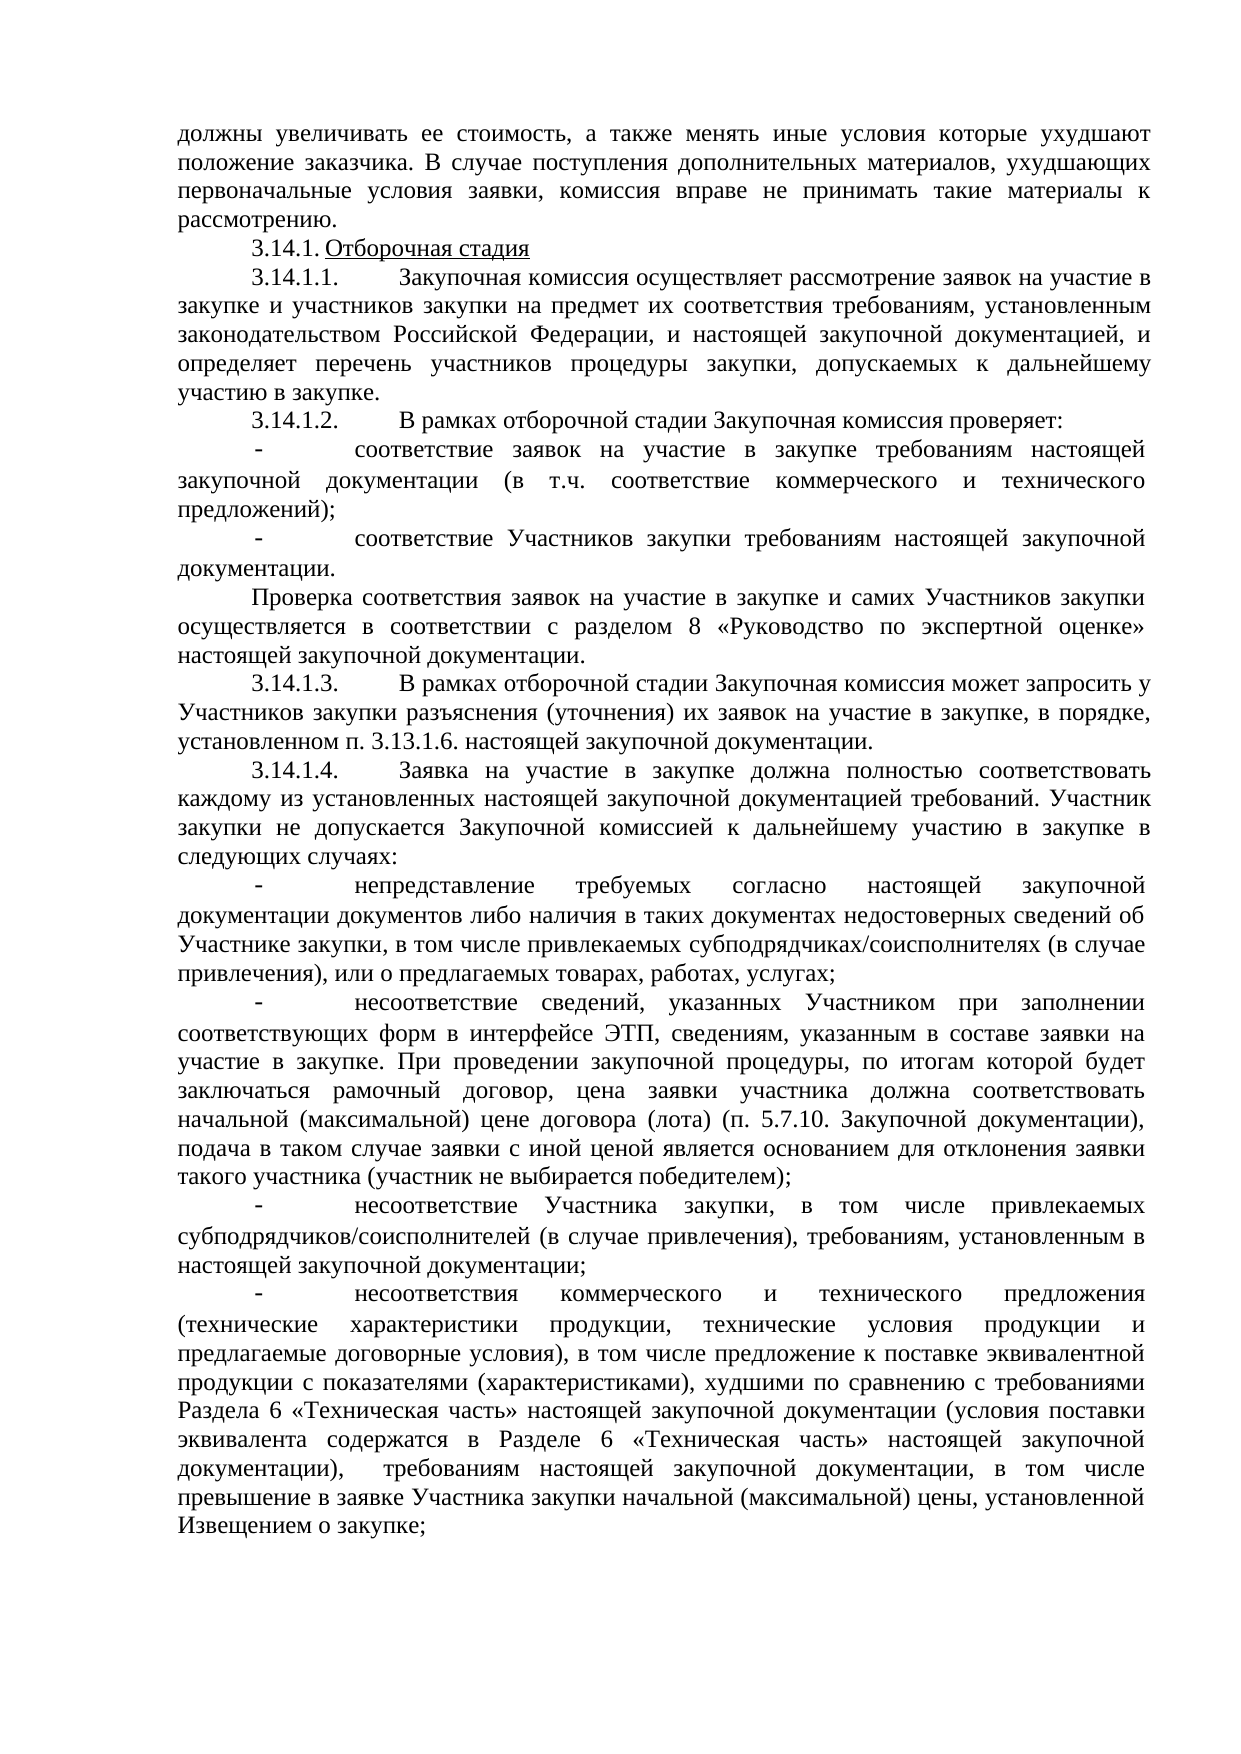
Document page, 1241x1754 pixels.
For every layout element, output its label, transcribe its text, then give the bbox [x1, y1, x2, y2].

list Заявка на участие в закупке должна полностью соответствовать каждому из установленных настоящей закупочной документацией требований. Участник закупки не допускается Закупочной комиссией к дальнейшему участию в закупке в следующих случаях: [177, 755, 1152, 870]
list Закупочная комиссия осуществляет рассмотрение заявок на участие в закупке и участников закупки на предмет их соответствия требованиям, установленным законодательством Российской Федерации, и настоящей закупочной документацией, и определяет перечень участников процедуры закупки, допускаемых к дальнейшему участию в закупке. [177, 262, 1152, 406]
list Отборочная стадия [177, 233, 1152, 262]
list В рамках отборочной стадии Закупочная комиссия может запросить у Участников закупки разъяснения (уточнения) их заявок на участие в закупке, в порядке, установленном п. 3.13.1.6. настоящей закупочной документации. [177, 668, 1152, 755]
list В рамках отборочной стадии Закупочная комиссия проверяет: [177, 406, 1152, 434]
list непредставление требуемых согласно настоящей закупочной документации документов либо наличия в таких документах недостоверных сведений об Участнике закупки, в том числе привлекаемых субподрядчиках/соисполнителях (в случае привлечения), или о предлагаемых товарах, работах, услугах; [177, 870, 1146, 987]
list соответствие заявок на участие в закупке требованиям настоящей закупочной документации (в т.ч. соответствие коммерческого и технического предложений); [177, 434, 1146, 523]
list несоответствие Участника закупки, в том числе привлекаемых субподрядчиков/соисполнителей (в случае привлечения), требованиям, установленным в настоящей закупочной документации; [177, 1190, 1146, 1278]
list соответствие Участников закупки требованиям настоящей закупочной документации. [177, 523, 1146, 582]
text Проверка соответствия заявок на участие в закупке и самих Участников закупки осуществляется в соответствии с разделом 8 «Руководство по экспертной оценке» настоящей закупочной документации. [177, 582, 1146, 668]
list несоответствия коммерческого и технического предложения (технические характеристики продукции, технические условия продукции и предлагаемые договорные условия), в том числе предложение к поставке эквивалентной продукции с показателями (характеристиками), худшими по сравнению с требованиями Раздела 6 «Техническая часть» настоящей закупочной документации (условия поставки эквивалента содержатся в Разделе 6 «Техническая часть» настоящей закупочной документации), требованиям настоящей закупочной документации, в том числе превышение в заявке Участника закупки начальной (максимальной) цены, установленной Извещением о закупке; [177, 1278, 1146, 1539]
list несоответствие сведений, указанных Участником при заполнении соответствующих форм в интерфейсе ЭТП, сведениям, указанным в составе заявки на участие в закупке. При проведении закупочной процедуры, по итогам которой будет заключаться рамочный договор, цена заявки участника должна соответствовать начальной (максимальной) цене договора (лота) (п. 5.7.10. Закупочной документации), подача в таком случае заявки с иной ценой является основанием для отклонения заявки такого участника (участник не выбирается победителем); [177, 987, 1146, 1190]
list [177, 118, 1152, 233]
